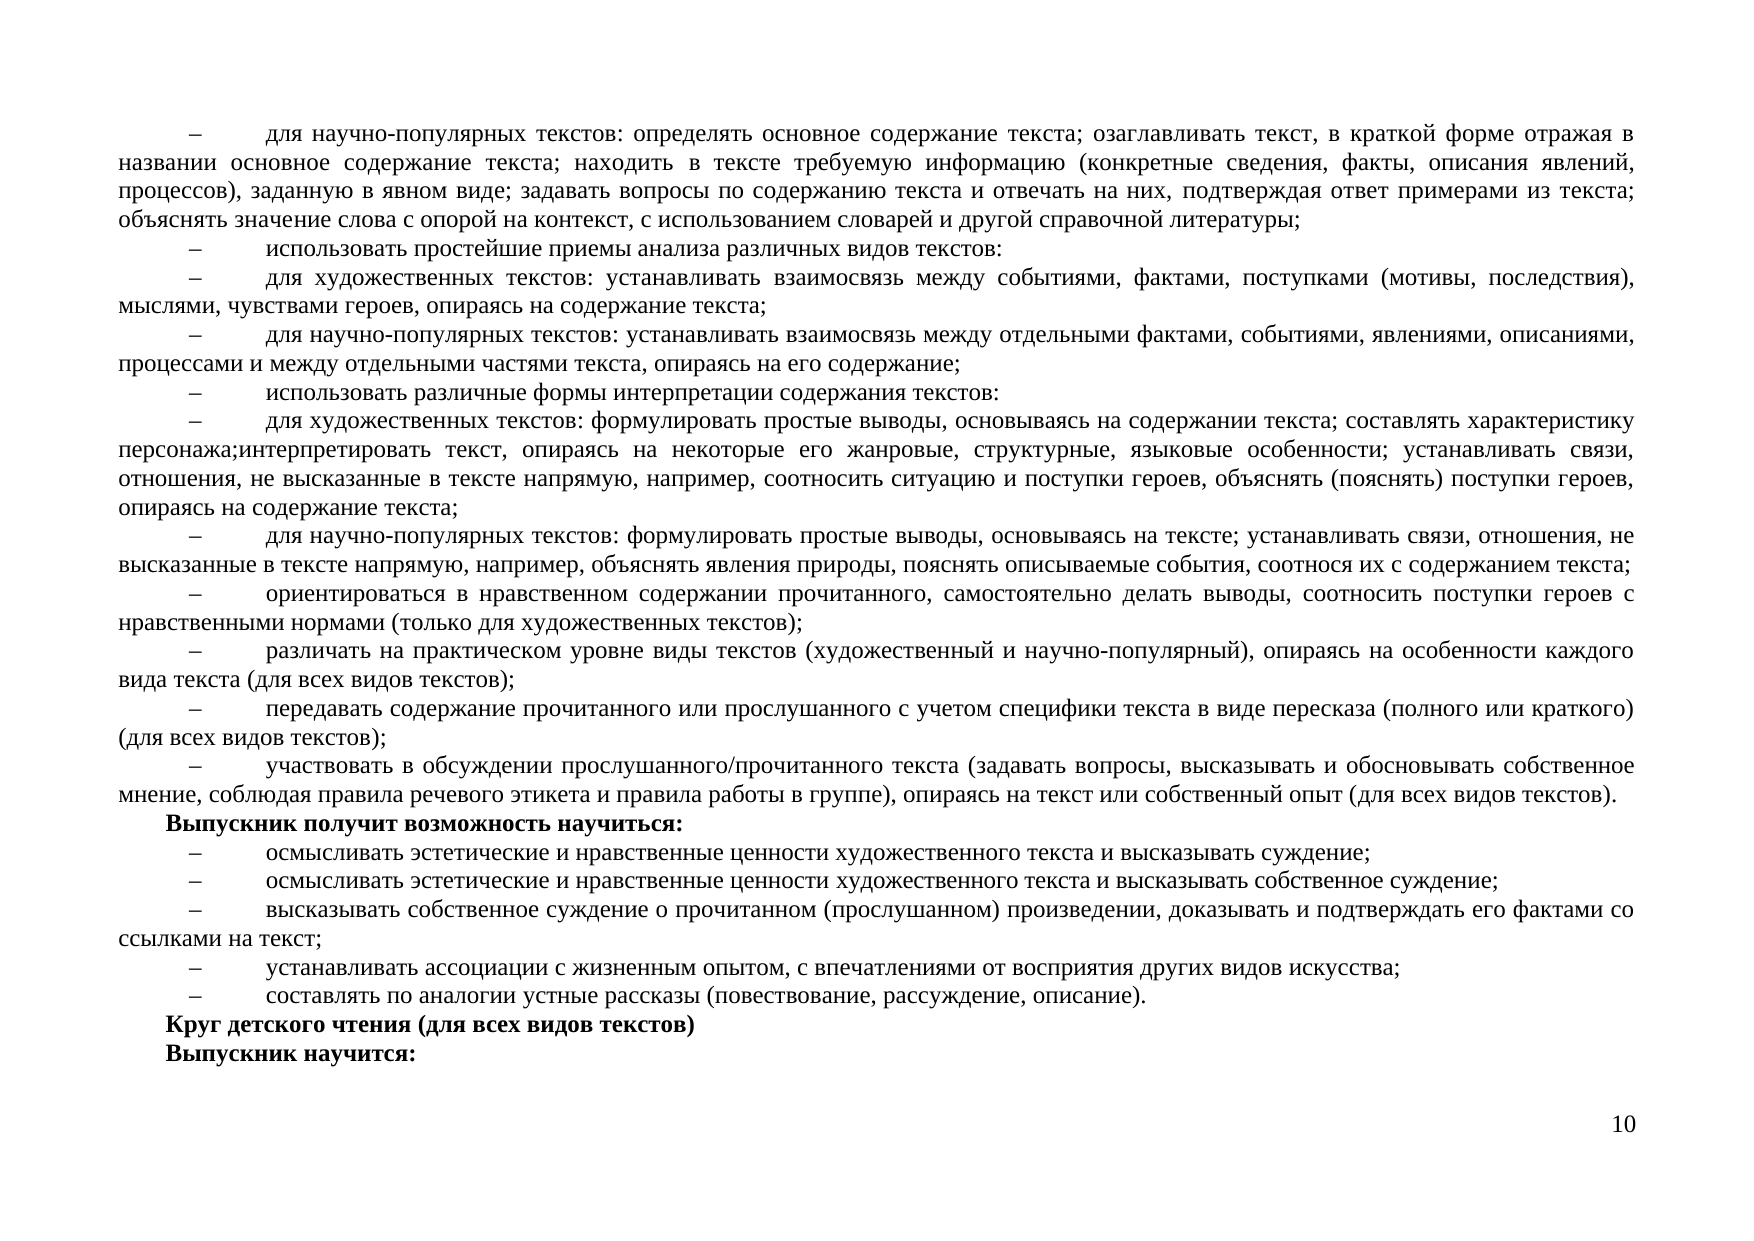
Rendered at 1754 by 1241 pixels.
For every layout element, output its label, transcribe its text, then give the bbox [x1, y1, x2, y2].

text составлять по аналогии устные рассказы (повествование, рассуждение, описание). [118, 981, 1636, 1009]
text для научно-популярных текстов: формулировать простые выводы, основываясь на тексте; устанавливать связи, отношения, не высказанные в тексте напрямую, например, объяснять явления природы, пояснять описываемые события, соотнося их с содержанием текста; [118, 521, 1636, 578]
text для художественных текстов: устанавливать взаимосвязь между событиями, фактами, поступками (мотивы, последствия), мыслями, чувствами героев, опираясь на содержание текста; [118, 262, 1636, 319]
text различать на практическом уровне виды текстов (художественный и научно-популярный), опираясь на особенности каждого вида текста (для всех видов текстов); [118, 636, 1636, 693]
text осмысливать эстетические и нравственные ценности художественного текста и высказывать суждение; [118, 837, 1636, 866]
text участвовать в обсуждении прослушанного/прочитанного текста (задавать вопросы, высказывать и обосновывать собственное мнение, соблюдая правила речевого этикета и правила работы в группе), опираясь на текст или собственный опыт (для всех видов текстов). [118, 751, 1636, 808]
text ориентироваться в нравственном содержании прочитанного, самостоятельно делать выводы, соотносить поступки героев с нравственными нормами (только для художественных текстов); [118, 578, 1636, 636]
text Выпускник научится: [118, 1038, 1636, 1067]
text для научно-популярных текстов: устанавливать взаимосвязь между отдельными фактами, событиями, явлениями, описаниями, процессами и между отдельными частями текста, опираясь на его содержание; [118, 319, 1636, 377]
text для художественных текстов: формулировать простые выводы, основываясь на содержании текста; составлять характеристику персонажа;интерпретировать текст, опираясь на некоторые его жанровые, структурные, языковые особенности; устанавливать связи, отношения, не высказанные в тексте напрямую, например, соотносить ситуацию и поступки героев, объяснять (пояснять) поступки героев, опираясь на содержание текста; [118, 406, 1636, 521]
text устанавливать ассоциации с жизненным опытом, с впечатлениями от восприятия других видов искусства; [118, 952, 1636, 981]
text использовать простейшие приемы анализа различных видов текстов: [118, 233, 1636, 262]
text осмысливать эстетические и нравственные ценности художественного текста и высказывать собственное суждение; [118, 866, 1636, 894]
text высказывать собственное суждение о прочитанном (прослушанном) произведении, доказывать и подтверждать его фактами со ссылками на текст; [118, 894, 1636, 952]
text использовать различные формы интерпретации содержания текстов: [118, 377, 1636, 406]
text Круг детского чтения (для всех видов текстов) [118, 1009, 1636, 1038]
text для научно-популярных текстов: определять основное содержание текста; озаглавливать текст, в краткой форме отражая в названии основное содержание текста; находить в тексте требуемую информацию (конкретные сведения, факты, описания явлений, процессов), заданную в явном виде; задавать вопросы по содержанию текста и отвечать на них, подтверждая ответ примерами из текста; объяснять значение слова с опорой на контекст, с использованием словарей и другой справочной литературы; [118, 118, 1636, 233]
text передавать содержание прочитанного или прослушанного с учетом специфики текста в виде пересказа (полного или краткого) (для всех видов текстов); [118, 693, 1636, 751]
text Выпускник получит возможность научиться: [118, 808, 1636, 837]
